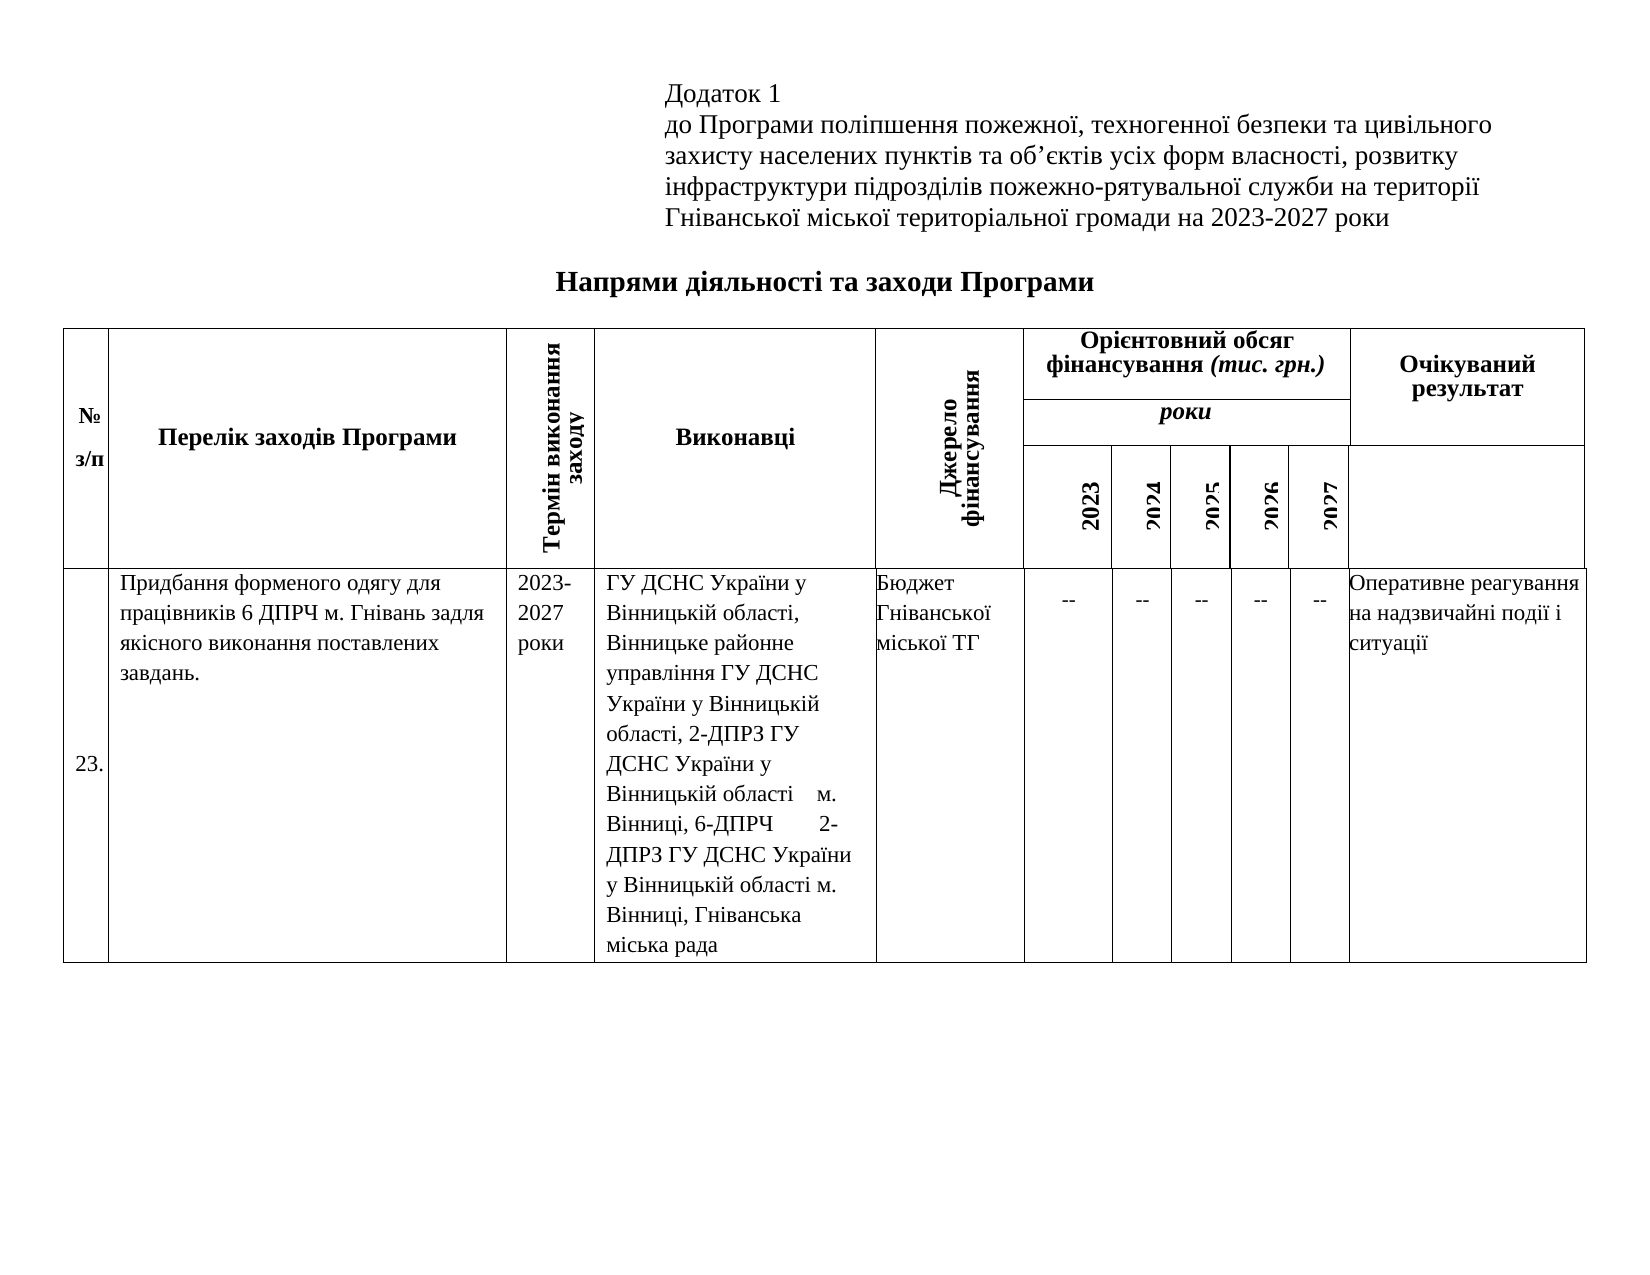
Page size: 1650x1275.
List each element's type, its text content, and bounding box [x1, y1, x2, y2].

table_cell роки [1024, 400, 1350, 445]
table_cell -- [1113, 569, 1171, 962]
table_cell -- [1025, 569, 1112, 962]
table_header Очікуваний результат [1351, 329, 1584, 445]
table_cell [1349, 446, 1584, 568]
table_cell -- [1291, 569, 1349, 962]
table_header Орієнтовний обсяг фінансування (тис. грн.) [1024, 329, 1350, 399]
table_cell 23. [64, 569, 108, 962]
table_cell Бюджет Гніванської міської ТГ [877, 569, 1024, 962]
table_header Перелік заходів Програми [109, 329, 506, 568]
text Напрями діяльності та заходи Програми [118, 264, 1532, 297]
table_header Термін виконання заходу [507, 329, 594, 568]
text до Програми поліпшення пожежної, техногенної безпеки та цивільного захисту населених пунктів та об’єктів усіх форм власності, розвитку інфраструктури підрозділів пожежно-рятувальної служби на території Гніванської міської територіальної громади на 2023-2027 роки [664, 108, 1562, 232]
table_header Джерело фінансування [876, 329, 1023, 568]
table_header № з/п [64, 329, 108, 568]
table_cell -- [1232, 569, 1290, 962]
table_cell 2023-2027 роки [507, 569, 594, 962]
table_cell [595, 569, 876, 962]
table_cell 2027 [1289, 446, 1348, 568]
table_cell 2026 [1231, 446, 1288, 568]
text Додаток 1 [664, 77, 1562, 108]
table_cell Придбання форменого одягу для працівників 6 ДПРЧ м. Гнівань задля якісного виконання поставлених завдань. [109, 569, 506, 962]
table_cell 2023 [1024, 446, 1111, 568]
table_header Виконавці [595, 329, 875, 568]
table_cell 2024 [1112, 446, 1170, 568]
table_cell Оперативне реагування на надзвичайні події і ситуації [1350, 569, 1586, 962]
table_cell 2025 [1171, 446, 1229, 568]
table_cell -- [1172, 569, 1231, 962]
